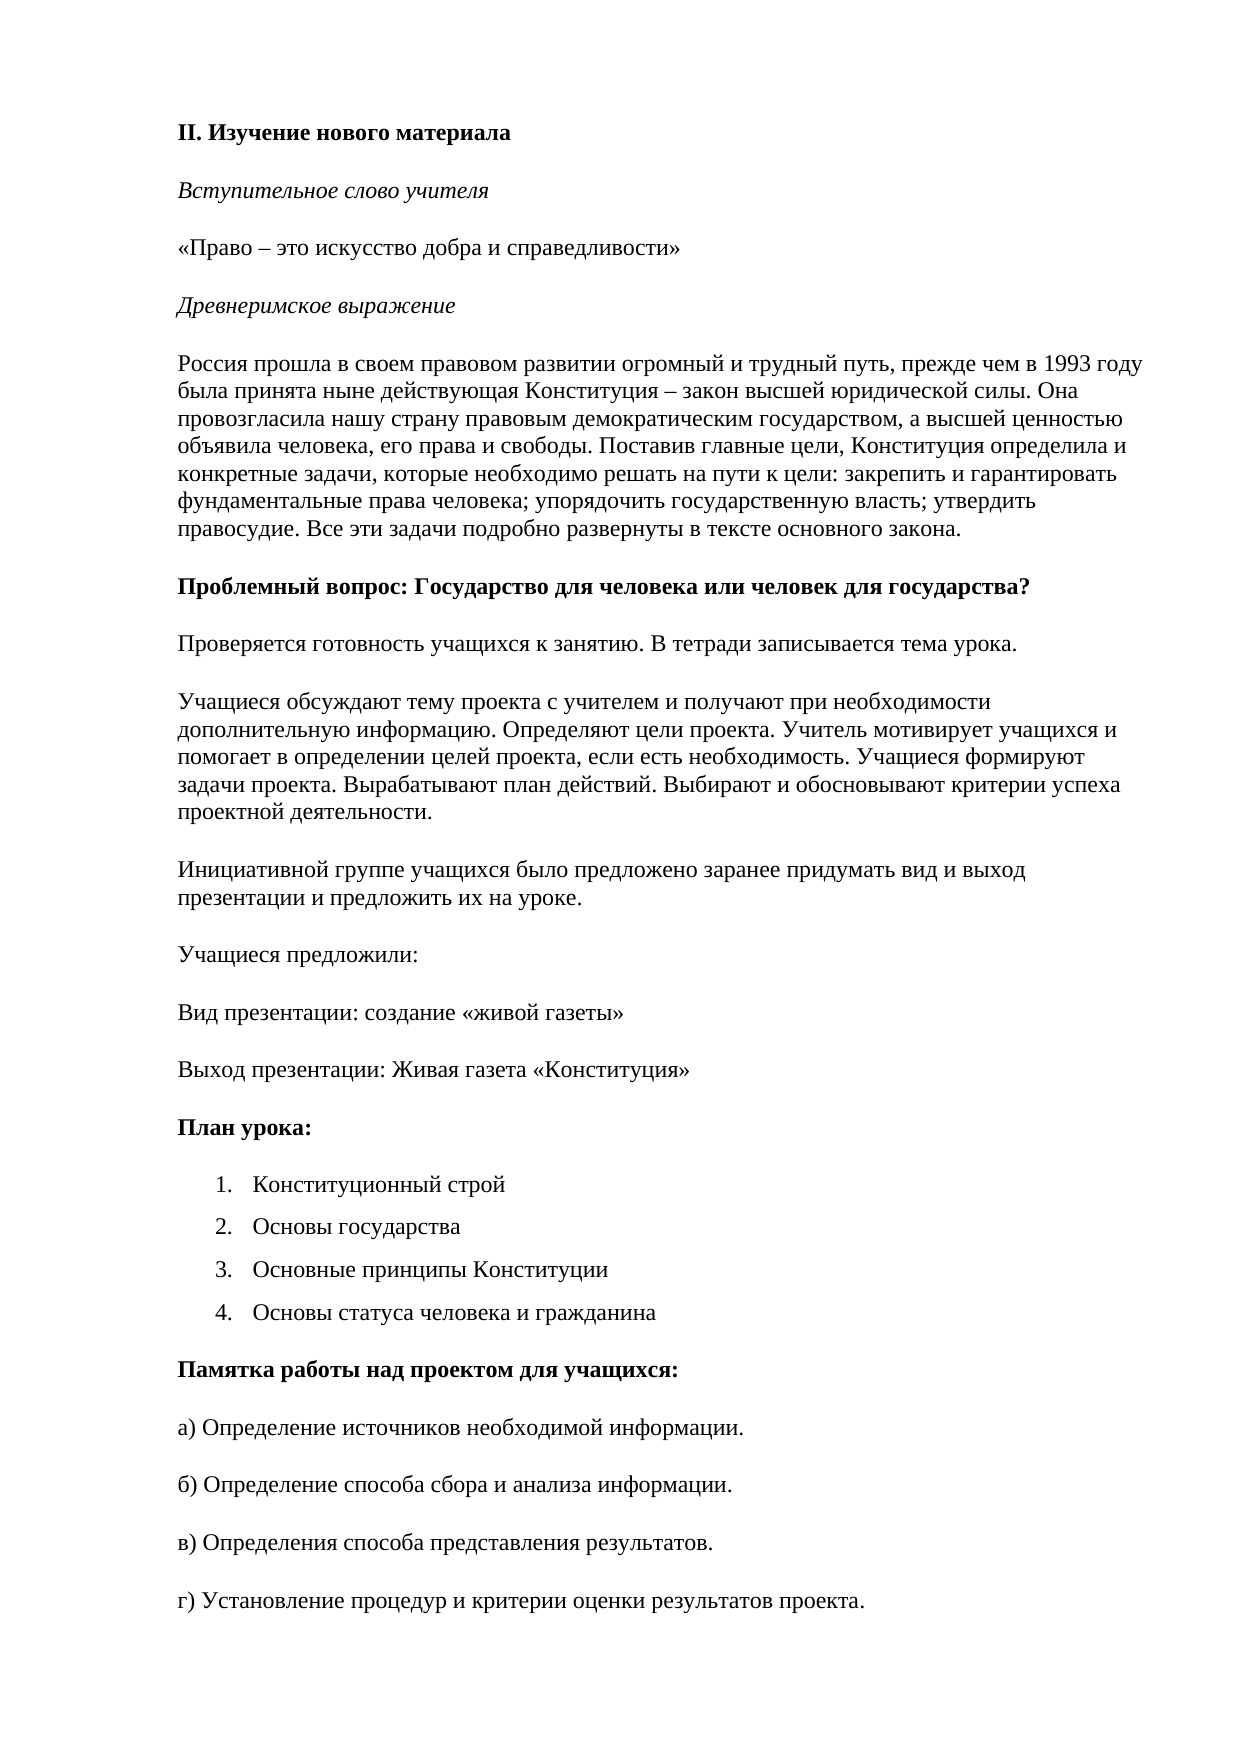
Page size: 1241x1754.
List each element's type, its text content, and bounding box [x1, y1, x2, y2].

list Основные принципы Конституции [215, 1255, 1152, 1283]
text Вид презентации: создание «живой газеты» [177, 998, 1152, 1025]
text Инициативной группе учащихся было предложено заранее придумать вид и выход презентации и предложить их на уроке. [177, 855, 1152, 910]
text Проверяется готовность учащихся к занятию. В тетради записывается тема урока. [177, 629, 1152, 657]
text Древнеримское выражение [177, 291, 1152, 318]
text План урока: [177, 1113, 1152, 1141]
text Вступительное слово учителя [177, 176, 1152, 203]
list Конституционный строй [215, 1170, 1152, 1197]
text в) Определения способа представления результатов. [177, 1528, 1152, 1556]
text Учащиеся обсуждают тему проекта с учителем и получают при необходимости дополнительную информацию. Определяют цели проекта. Учитель мотивирует учащихся и помогает в определении целей проекта, если есть необходимость. Учащиеся формируют задачи проекта. Вырабатывают план действий. Выбирают и обосновывают критерии успеха проектной деятельности. [177, 687, 1152, 825]
text «Право – это искусство добра и справедливости» [177, 233, 1152, 261]
text Выход презентации: Живая газета «Конституция» [177, 1055, 1152, 1083]
text Проблемный вопрос: Государство для человека или человек для государства? [177, 572, 1152, 599]
text г) Установление процедур и критерии оценки результатов проекта. [177, 1586, 1152, 1613]
list Основы государства [215, 1212, 1152, 1240]
text II. Изучение нового материала [177, 118, 1152, 146]
text Учащиеся предложили: [177, 940, 1152, 968]
list Основы статуса человека и гражданина [215, 1298, 1152, 1325]
text а) Определение источников необходимой информации. [177, 1413, 1152, 1440]
text Россия прошла в своем правовом развитии огромный и трудный путь, прежде чем в 1993 году была принята ныне действующая Конституция – закон высшей юридической силы. Она провозгласила нашу страну правовым демократическим государством, а высшей ценностью объявила человека, его права и свободы. Поставив главные цели, Конституция определила и конкретные задачи, которые необходимо решать на пути к цели: закрепить и гарантировать фундаментальные права человека; упорядочить государственную власть; утвердить правосудие. Все эти задачи подробно развернуты в тексте основного закона. [177, 348, 1152, 542]
text б) Определение способа сбора и анализа информации. [177, 1470, 1152, 1498]
text Памятка работы над проектом для учащихся: [177, 1355, 1152, 1383]
